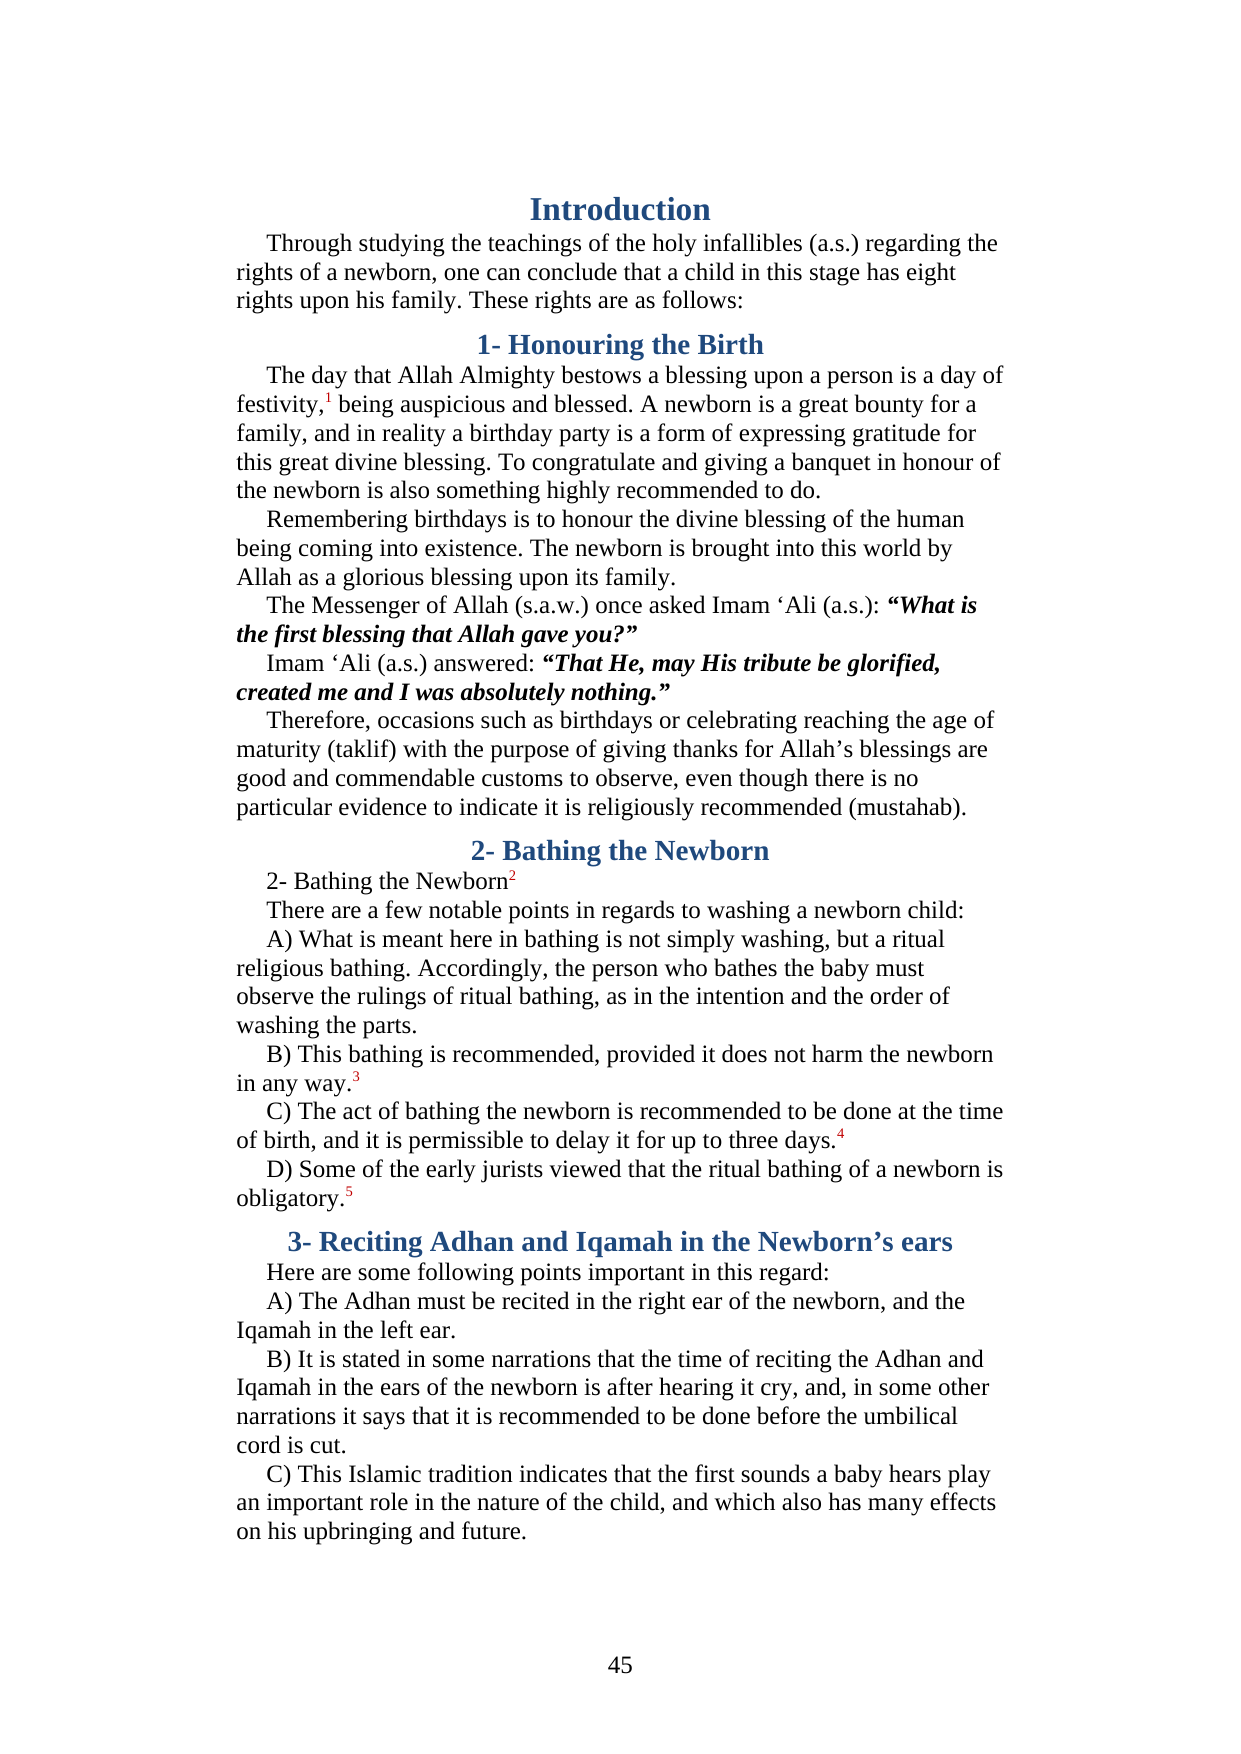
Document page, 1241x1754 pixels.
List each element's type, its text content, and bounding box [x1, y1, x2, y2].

subtitle 2- Bathing the Newborn [236, 833, 1004, 866]
text Here are some following points important in this regard: [236, 1257, 1004, 1286]
text A) What is meant here in bathing is not simply washing, but a ritual religious bathing. Accordingly, the person who bathes the baby must observe the rulings of ritual bathing, as in the intention and the order of washing the parts. [236, 924, 1004, 1039]
text B) It is stated in some narrations that the time of reciting the Adhan and Iqamah in the ears of the newborn is after hearing it cry, and, in some other narrations it says that it is recommended to be done before the umbilical cord is cut. [236, 1344, 1004, 1459]
text Through studying the teachings of the holy infallibles (a.s.) regarding the rights of a newborn, one can conclude that a child in this stage has eight rights upon his family. These rights are as follows: [236, 228, 1004, 314]
text A) The Adhan must be recited in the right ear of the newborn, and the Iqamah in the left ear. [236, 1286, 1004, 1344]
text C) This Islamic tradition indicates that the first sounds a baby hears play an important role in the nature of the child, and which also has many effects on his upbringing and future. [236, 1459, 1004, 1545]
text The Messenger of Allah (s.a.w.) once asked Imam ‘Ali (a.s.): “What is the first blessing that Allah gave you?” [236, 590, 1004, 648]
text B) This bathing is recommended, provided it does not harm the newborn in any way.3 [236, 1039, 1004, 1096]
subtitle Introduction [236, 190, 1004, 228]
subtitle 1- Honouring the Birth [236, 327, 1004, 360]
text Therefore, occasions such as birthdays or celebrating reaching the age of maturity (taklif) with the purpose of giving thanks for Allah’s blessings are good and commendable customs to observe, even though there is no particular evidence to indicate it is religiously recommended (mustahab). [236, 705, 1004, 820]
text 2- Bathing the Newborn2 [236, 866, 1004, 895]
text C) The act of bathing the newborn is recommended to be done at the time of birth, and it is permissible to delay it for up to three days.4 [236, 1096, 1004, 1154]
text There are a few notable points in regards to washing a newborn child: [236, 895, 1004, 924]
text Imam ‘Ali (a.s.) answered: “That He, may His tribute be glorified, created me and I was absolutely nothing.” [236, 648, 1004, 705]
text Remembering birthdays is to honour the divine blessing of the human being coming into existence. The newborn is brought into this world by Allah as a glorious blessing upon its family. [236, 504, 1004, 590]
subtitle 3- Reciting Adhan and Iqamah in the Newborn’s ears [236, 1224, 1004, 1257]
text The day that Allah Almighty bestows a blessing upon a person is a day of festivity,1 being auspicious and blessed. A newborn is a great bounty for a family, and in reality a birthday party is a form of expressing gratitude for this great divine blessing. To congratulate and giving a banquet in honour of the newborn is also something highly recommended to do. [236, 360, 1004, 504]
text D) Some of the early jurists viewed that the ritual bathing of a newborn is obligatory.5 [236, 1154, 1004, 1211]
